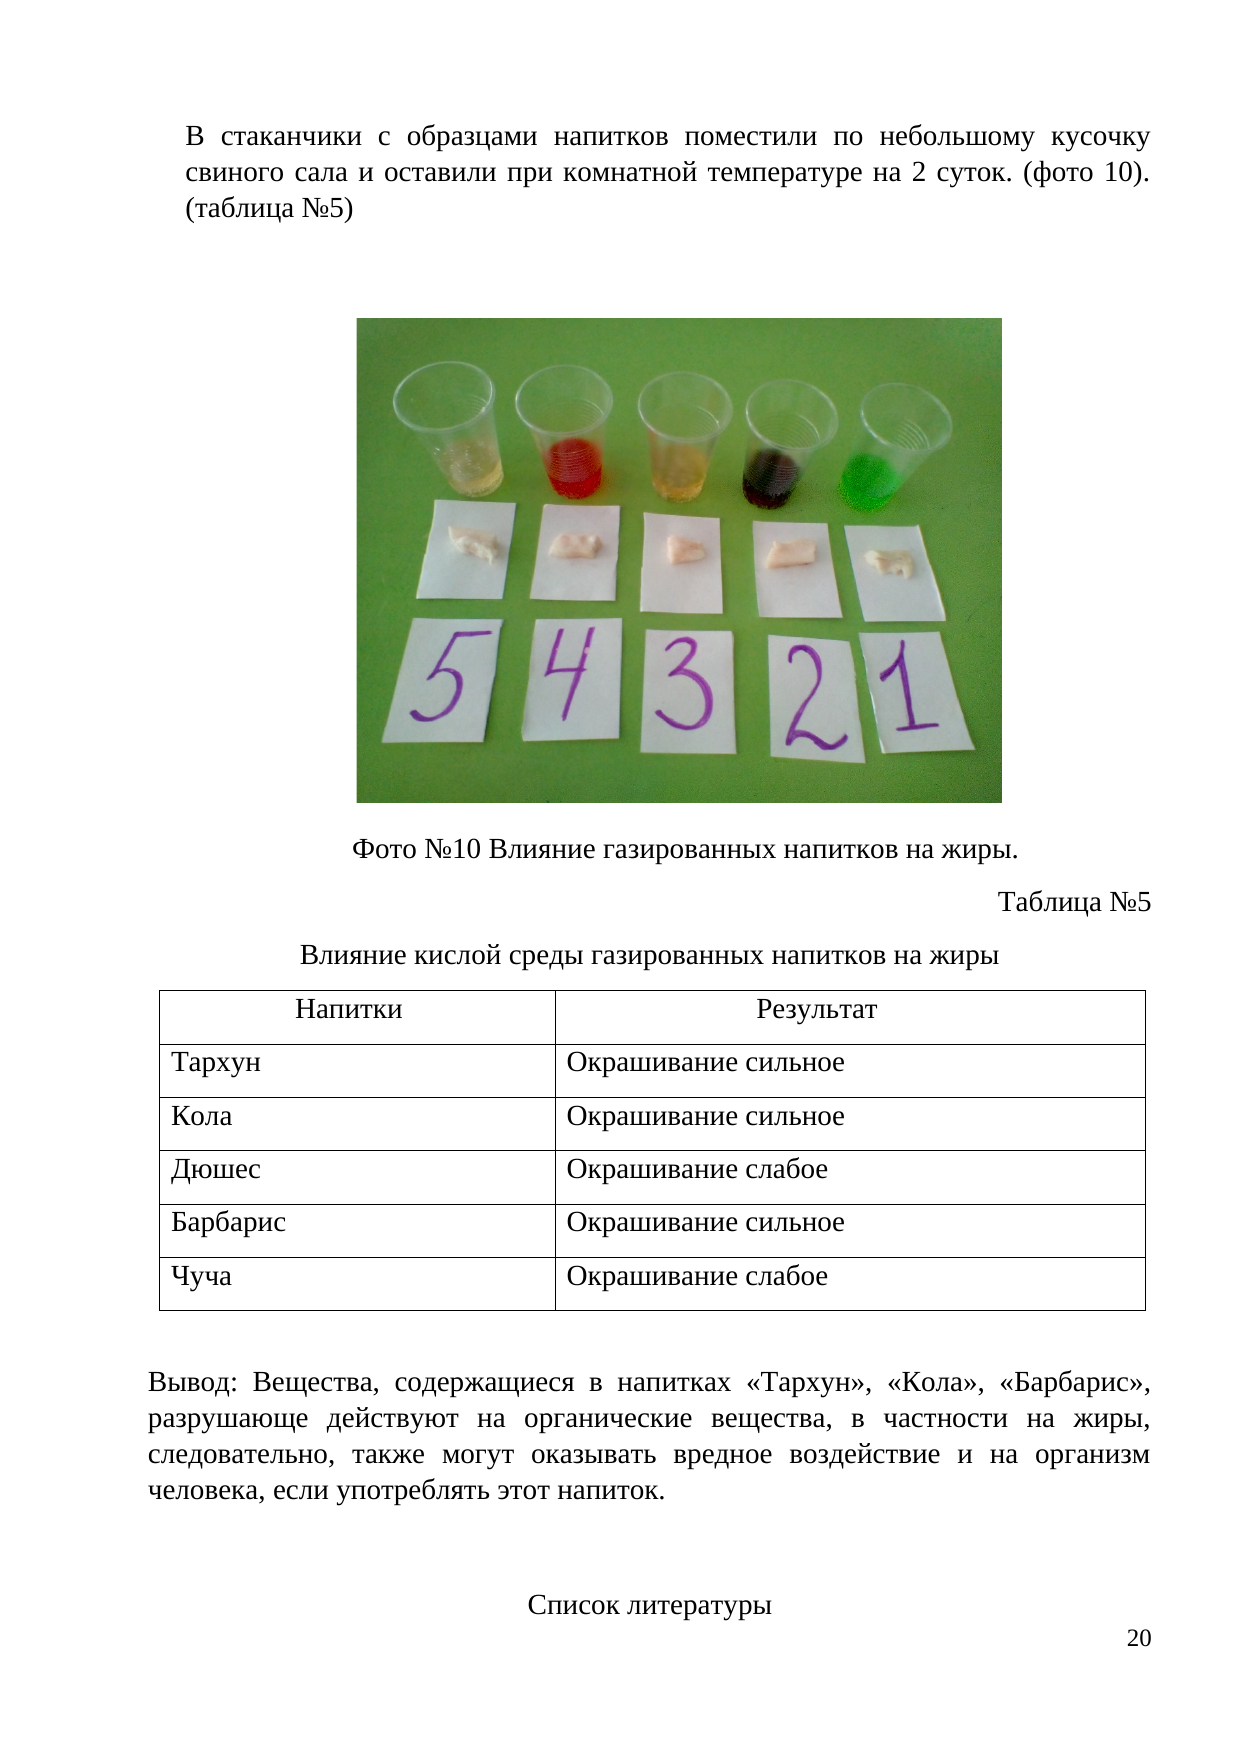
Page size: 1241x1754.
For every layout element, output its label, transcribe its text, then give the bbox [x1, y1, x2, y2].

table_cell Окрашивание сильное [556, 1205, 1145, 1257]
text Вывод: Вещества, содержащиеся в напитках «Тархун», «Кола», «Барбарис», разрушающе действуют на органические вещества, в частности на жиры, следовательно, также могут оказывать вредное воздействие и на организм человека, если употреблять этот напиток. [148, 1364, 1152, 1506]
table_cell Окрашивание сильное [556, 1045, 1145, 1097]
picture [356, 318, 1002, 803]
text В стаканчики с образцами напитков поместили по небольшому кусочку свиного сала и оставили при комнатной температуре на 2 суток. (фото 10). (таблица №5) [185, 118, 1152, 224]
text Список литературы [148, 1587, 1152, 1621]
text Влияние кислой среды газированных напитков на жиры [148, 937, 1152, 971]
text Фото №10 Влияние газированных напитков на жиры. [148, 832, 1152, 865]
table_cell Барбарис [160, 1205, 555, 1257]
table_cell Окрашивание сильное [556, 1098, 1145, 1150]
text Таблица №5 [148, 884, 1152, 918]
table_header Результат [556, 991, 1145, 1043]
table_cell Окрашивание слабое [556, 1258, 1145, 1310]
table_header Напитки [160, 991, 555, 1043]
table_cell Дюшес [160, 1151, 555, 1203]
table_cell Чуча [160, 1258, 555, 1310]
table_cell Окрашивание слабое [556, 1151, 1145, 1203]
table_cell Тархун [160, 1045, 555, 1097]
table_cell Кола [160, 1098, 555, 1150]
